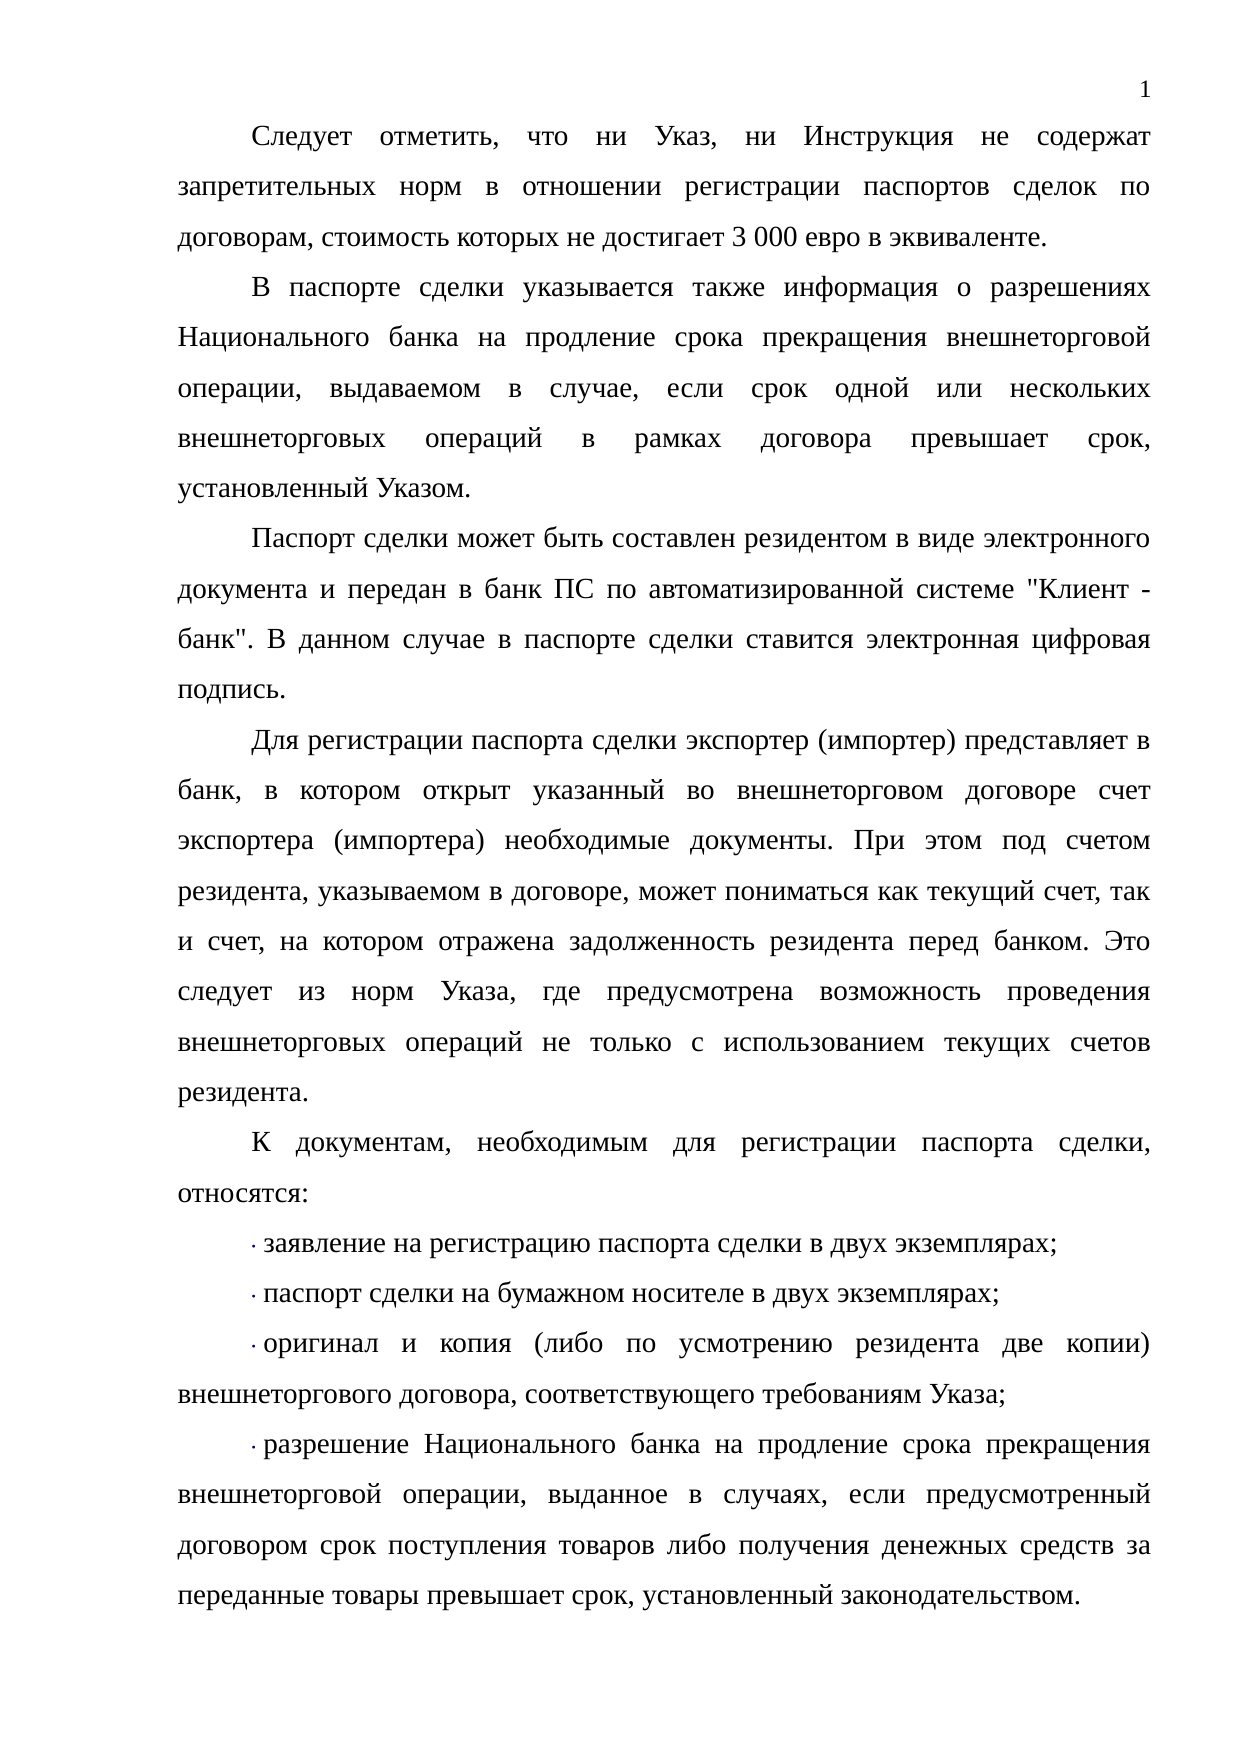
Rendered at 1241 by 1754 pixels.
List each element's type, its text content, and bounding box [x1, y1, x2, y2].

list паспорт сделки на бумажном носителе в двух экземплярах; [177, 1275, 1152, 1309]
text Следует отметить, что ни Указ, ни Инструкция не содержат запретительных норм в отношении регистрации паспортов сделок по договорам, стоимость которых не достигает 3 000 евро в эквиваленте. [177, 118, 1152, 252]
text Для регистрации паспорта сделки экспортер (импортер) представляет в банк, в котором открыт указанный во внешнеторговом договоре счет экспортера (импортера) необходимые документы. При этом под счетом резидента, указываемом в договоре, может пониматься как текущий счет, так и счет, на котором отражена задолженность резидента перед банком. Это следует из норм Указа, где предусмотрена возможность проведения внешнеторговых операций не только с использованием текущих счетов резидента. [177, 722, 1152, 1108]
text Паспорт сделки может быть составлен резидентом в виде электронного документа и передан в банк ПС по автоматизированной системе "Клиент - банк". В данном случае в паспорте сделки ставится электронная цифровая подпись. [177, 521, 1152, 705]
list разрешение Национального банка на продление срока прекращения внешнеторговой операции, выданное в случаях, если предусмотренный договором срок поступления товаров либо получения денежных средств за переданные товары превышает срок, установленный законодательством. [177, 1426, 1152, 1611]
text К документам, необходимым для регистрации паспорта сделки, относятся: [177, 1124, 1152, 1208]
list заявление на регистрацию паспорта сделки в двух экземплярах; [177, 1225, 1152, 1258]
list оригинал и копия (либо по усмотрению резидента две копии) внешнеторгового договора, соответствующего требованиям Указа; [177, 1326, 1152, 1409]
text В паспорте сделки указывается также информация о разрешениях Национального банка на продление срока прекращения внешнеторговой операции, выдаваемом в случае, если срок одной или нескольких внешнеторговых операций в рамках договора превышает срок, установленный Указом. [177, 269, 1152, 504]
